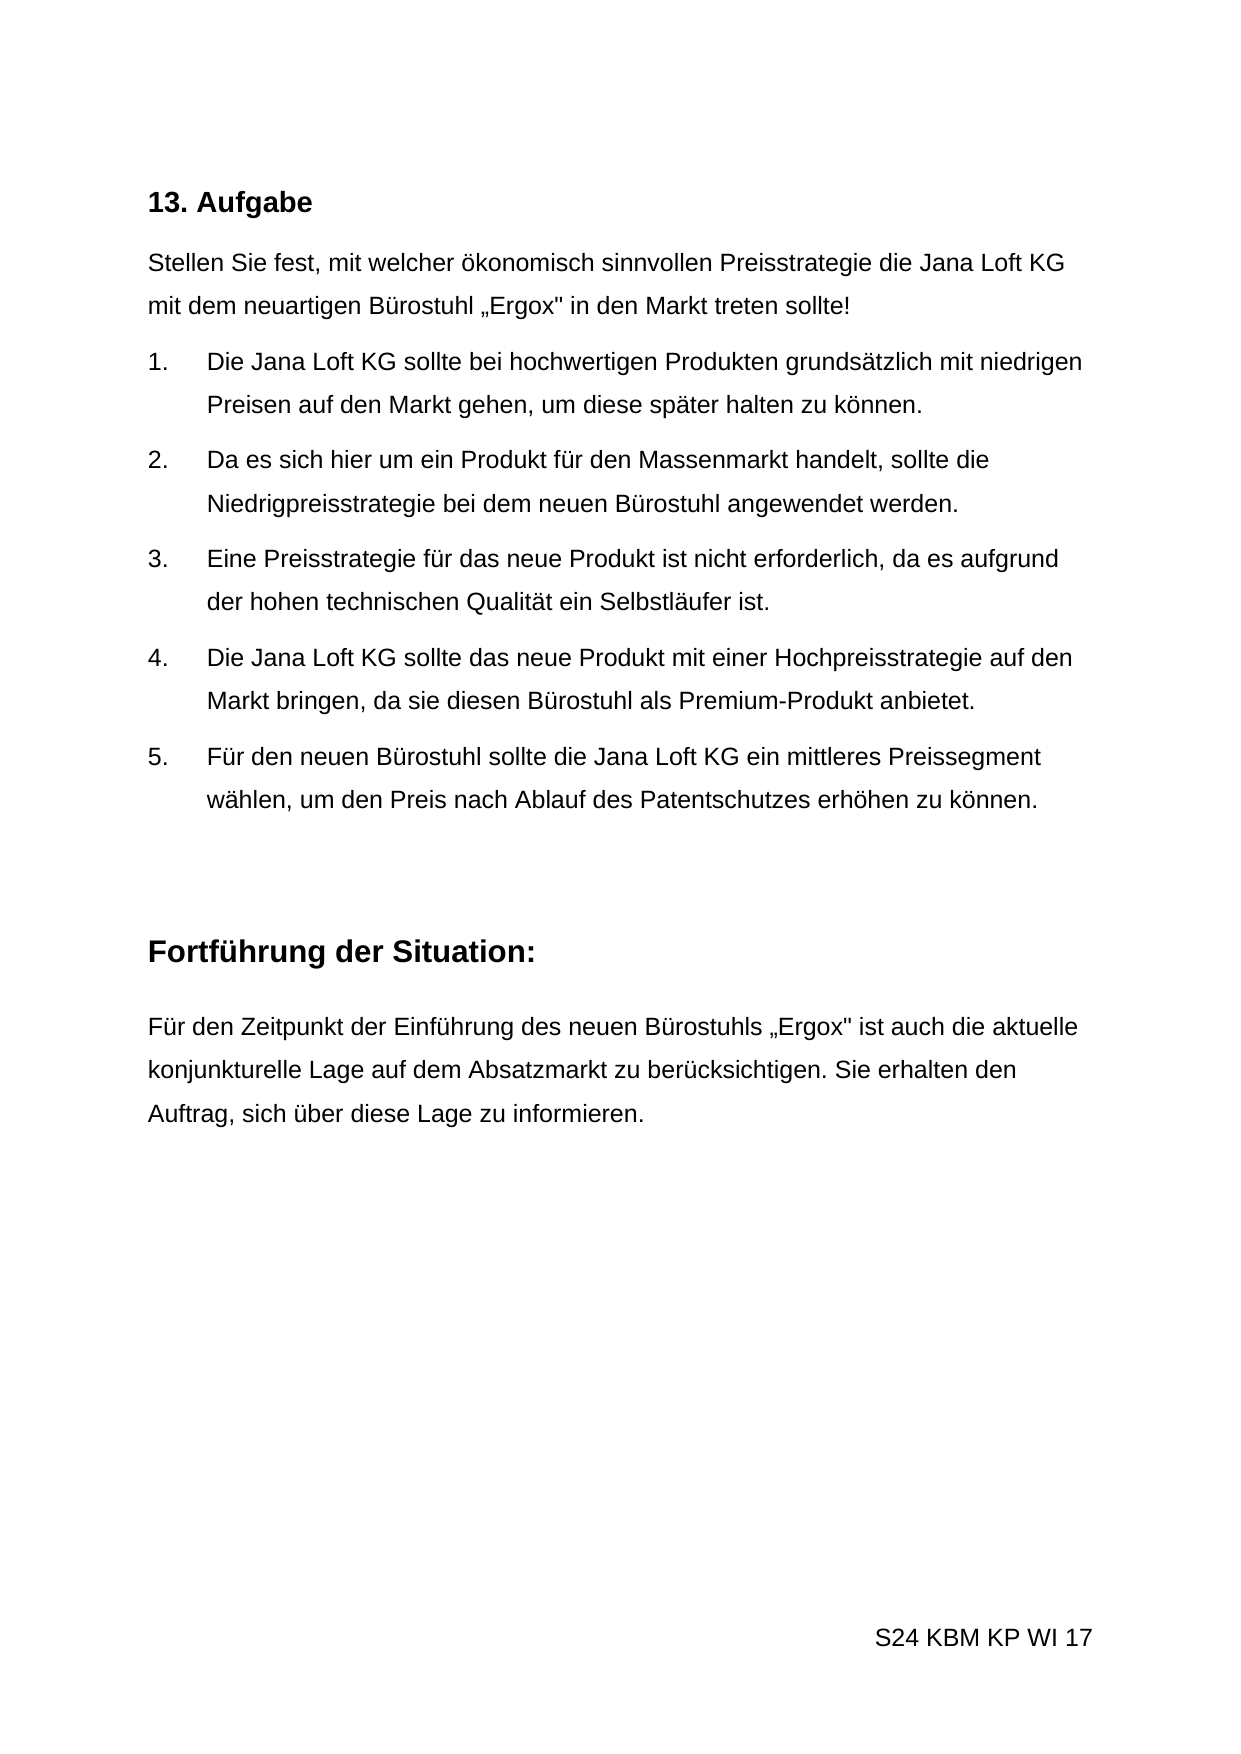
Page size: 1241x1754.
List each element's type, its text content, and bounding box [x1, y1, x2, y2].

text Stellen Sie fest, mit welcher ökonomisch sinnvollen Preisstrategie die Jana Loft KG mit dem neuartigen Bürostuhl „Ergox" in den Markt treten sollte! [148, 248, 1093, 320]
list 3. Eine Preisstrategie für das neue Produkt ist nicht erforderlich, da es aufgrund der hohen technischen Qualität ein Selbstläufer ist. [148, 544, 1093, 616]
text Für den Zeitpunkt der Einführung des neuen Bürostuhls „Ergox" ist auch die aktuelle konjunkturelle Lage auf dem Absatzmarkt zu berücksichtigen. Sie erhalten den Auftrag, sich über diese Lage zu informieren. [148, 1012, 1093, 1127]
subtitle 13. Aufgabe [148, 185, 1093, 219]
list 5. Für den neuen Bürostuhl sollte die Jana Loft KG ein mittleres Preissegment wählen, um den Preis nach Ablauf des Patentschutzes erhöhen zu können. [148, 742, 1093, 813]
list 4. Die Jana Loft KG sollte das neue Produkt mit einer Hochpreisstrategie auf den Markt bringen, da sie diesen Bürostuhl als Premium-Produkt anbietet. [148, 643, 1093, 715]
list 1. Die Jana Loft KG sollte bei hochwertigen Produkten grundsätzlich mit niedrigen Preisen auf den Markt gehen, um diese später halten zu können. [148, 347, 1093, 418]
list 2. Da es sich hier um ein Produkt für den Massenmarkt handelt, sollte die Niedrigpreisstrategie bei dem neuen Bürostuhl angewendet werden. [148, 445, 1093, 517]
subtitle Fortführung der Situation: [148, 933, 1093, 969]
